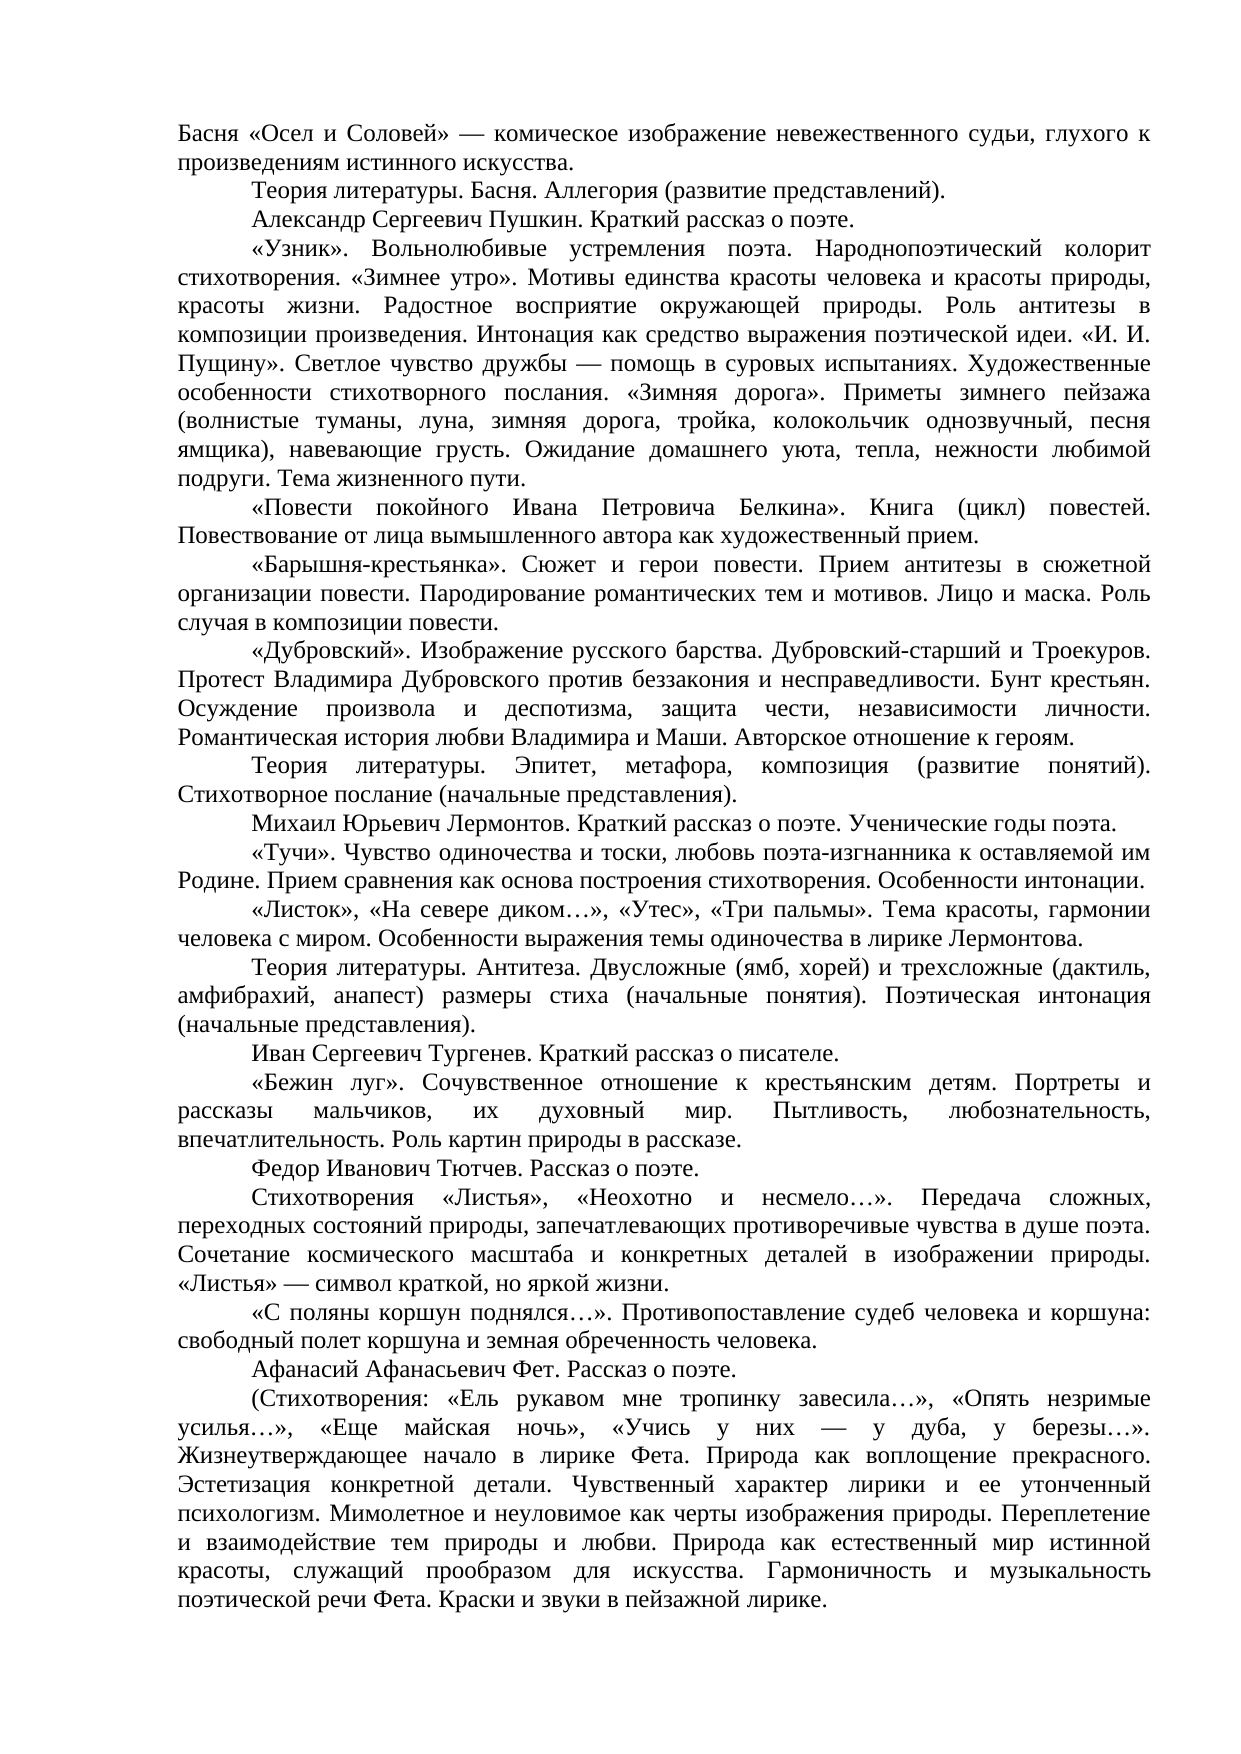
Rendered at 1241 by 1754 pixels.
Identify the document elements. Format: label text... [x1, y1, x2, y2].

text Александр Сергеевич Пушкин. Краткий рассказ о поэте. [177, 204, 1152, 233]
text Афанасий Афанасьевич Фет. Рассказ о поэте. [177, 1354, 1152, 1383]
text Федор Иванович Тютчев. Рассказ о поэте. [177, 1153, 1152, 1182]
text Теория литературы. Эпитет, метафора, композиция (развитие понятий). Стихотворное послание (начальные представления). [177, 751, 1152, 808]
text Иван Сергеевич Тургенев. Краткий рассказ о писателе. [177, 1038, 1152, 1067]
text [177, 118, 1152, 176]
text «Листок», «На севере диком…», «Утес», «Три пальмы». Тема красоты, гармонии человека с миром. Особенности выражения темы одиночества в лирике Лермонтова. [177, 894, 1152, 952]
text Теория литературы. Басня. Аллегория (развитие представлений). [177, 176, 1152, 204]
text «Барышня-крестьянка». Сюжет и герои повести. Прием антитезы в сюжетной организации повести. Пародирование романтических тем и мотивов. Лицо и маска. Роль случая в композиции повести. [177, 549, 1152, 636]
text (Стихотворения: «Ель рукавом мне тропинку завесила…», «Опять незримые усилья…», «Еще майская ночь», «Учись у них — у дуба, у березы…». Жизнеутверждающее начало в лирике Фета. Природа как воплощение прекрасного. Эстетизация конкретной детали. Чувственный характер лирики и ее утонченный психологизм. Мимолетное и неуловимое как черты изображения природы. Переплетение и взаимодействие тем природы и любви. Природа как естественный мир истинной красоты, служащий прообразом для искусства. Гармоничность и музыкальность поэтической речи Фета. Краски и звуки в пейзажной лирике. [177, 1383, 1152, 1613]
text «Дубровский». Изображение русского барства. Дубровский-старший и Троекуров. Протест Владимира Дубровского против беззакония и несправедливости. Бунт крестьян. Осуждение произвола и деспотизма, защита чести, независимости личности. Романтическая история любви Владимира и Маши. Авторское отношение к героям. [177, 636, 1152, 751]
text «С поляны коршун поднялся…». Противопоставление судеб человека и коршуна: свободный полет коршуна и земная обреченность человека. [177, 1297, 1152, 1354]
text Михаил Юрьевич Лермонтов. Краткий рассказ о поэте. Ученические годы поэта. [177, 808, 1152, 837]
text Теория литературы. Антитеза. Двусложные (ямб, хорей) и трехсложные (дактиль, амфибрахий, анапест) размеры стиха (начальные понятия). Поэтическая интонация (начальные представления). [177, 952, 1152, 1038]
text «Узник». Вольнолюбивые устремления поэта. Народнопоэтический колорит стихотворения. «Зимнее утро». Мотивы единства красоты человека и красоты природы, красоты жизни. Радостное восприятие окружающей природы. Роль антитезы в композиции произведения. Интонация как средство выражения поэтической идеи. «И. И. Пущину». Светлое чувство дружбы — помощь в суровых испытаниях. Художественные особенности стихотворного послания. «Зимняя дорога». Приметы зимнего пейзажа (волнистые туманы, луна, зимняя дорога, тройка, колокольчик однозвучный, песня ямщика), навевающие грусть. Ожидание домашнего уюта, тепла, нежности любимой подруги. Тема жизненного пути. [177, 233, 1152, 492]
text «Бежин луг». Сочувственное отношение к крестьянским детям. Портреты и рассказы мальчиков, их духовный мир. Пытливость, любознательность, впечатлительность. Роль картин природы в рассказе. [177, 1067, 1152, 1153]
text «Тучи». Чувство одиночества и тоски, любовь поэта-изгнанника к оставляемой им Родине. Прием сравнения как основа построения стихотворения. Особенности интонации. [177, 837, 1152, 894]
text «Повести покойного Ивана Петровича Белкина». Книга (цикл) повестей. Повествование от лица вымышленного автора как художественный прием. [177, 492, 1152, 549]
text Стихотворения «Листья», «Неохотно и несмело…». Передача сложных, переходных состояний природы, запечатлевающих противоречивые чувства в душе поэта. Сочетание космического масштаба и конкретных деталей в изображении природы. «Листья» — символ краткой, но яркой жизни. [177, 1182, 1152, 1297]
